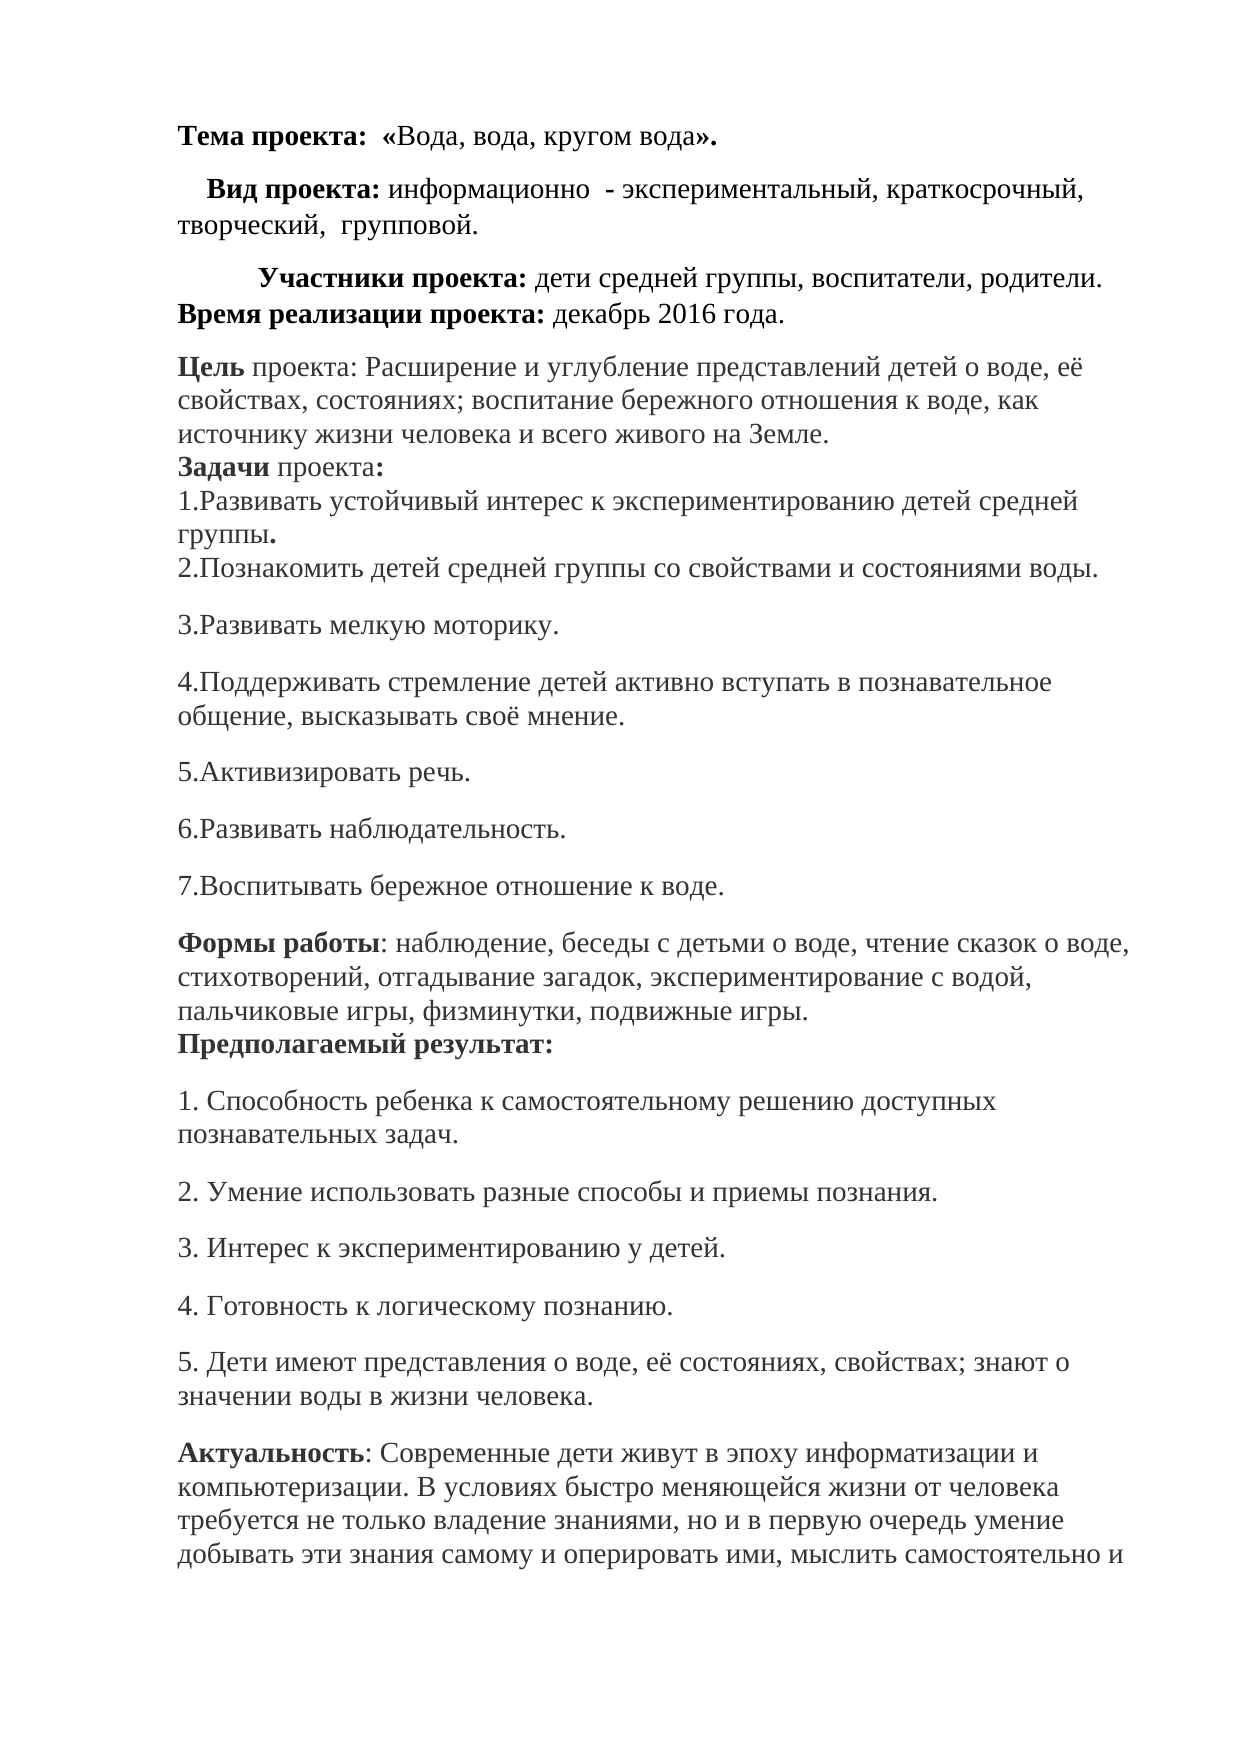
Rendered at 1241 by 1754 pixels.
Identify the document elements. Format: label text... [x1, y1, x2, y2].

text 2.Познакомить детей средней группы со свойствами и состояниями воды. [177, 550, 1152, 584]
text Предполагаемый результат: [177, 1026, 1152, 1060]
text 5.Активизировать речь. [177, 754, 1152, 788]
text 3. Интерес к экспериментированию у детей. [177, 1231, 1152, 1264]
text 2. Умение использовать разные способы и приемы познания. [177, 1174, 1152, 1207]
text 6.Развивать наблюдательность. [177, 812, 1152, 845]
text Задачи проекта: [177, 449, 1152, 483]
text 1.Развивать устойчивый интерес к экспериментированию детей средней группы. [177, 483, 1152, 550]
text 4.Поддерживать стремление детей активно вступать в познавательное общение, высказывать своё мнение. [177, 664, 1152, 731]
text 1. Способность ребенка к самостоятельному решению доступных познавательных задач. [177, 1083, 1152, 1150]
text Формы работы: наблюдение, беседы с детьми о воде, чтение сказок о воде, стихотворений, отгадывание загадок, экспериментирование с водой, пальчиковые игры, физминутки, подвижные игры. [177, 926, 1152, 1026]
text Вид проекта: информационно - экспериментальный, краткосрочный, творческий, групповой. [177, 171, 1152, 241]
text Цель проекта: Расширение и углубление представлений детей о воде, её свойствах, состояниях; воспитание бережного отношения к воде, как источнику жизни человека и всего живого на Земле. [177, 349, 1152, 449]
text 5. Дети имеют представления о воде, её состояниях, свойствах; знают о значении воды в жизни человека. [177, 1344, 1152, 1412]
text 3.Развивать мелкую моторику. [177, 607, 1152, 641]
text 7.Воспитывать бережное отношение к воде. [177, 868, 1152, 902]
text Тема проекта: «Вода, вода, кругом вода». [177, 118, 1152, 152]
text Участники проекта: дети средней группы, воспитатели, родители. Время реализации проекта: декабрь 2016 года. [177, 260, 1152, 329]
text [177, 1435, 1152, 1569]
text 4. Готовность к логическому познанию. [177, 1288, 1152, 1321]
